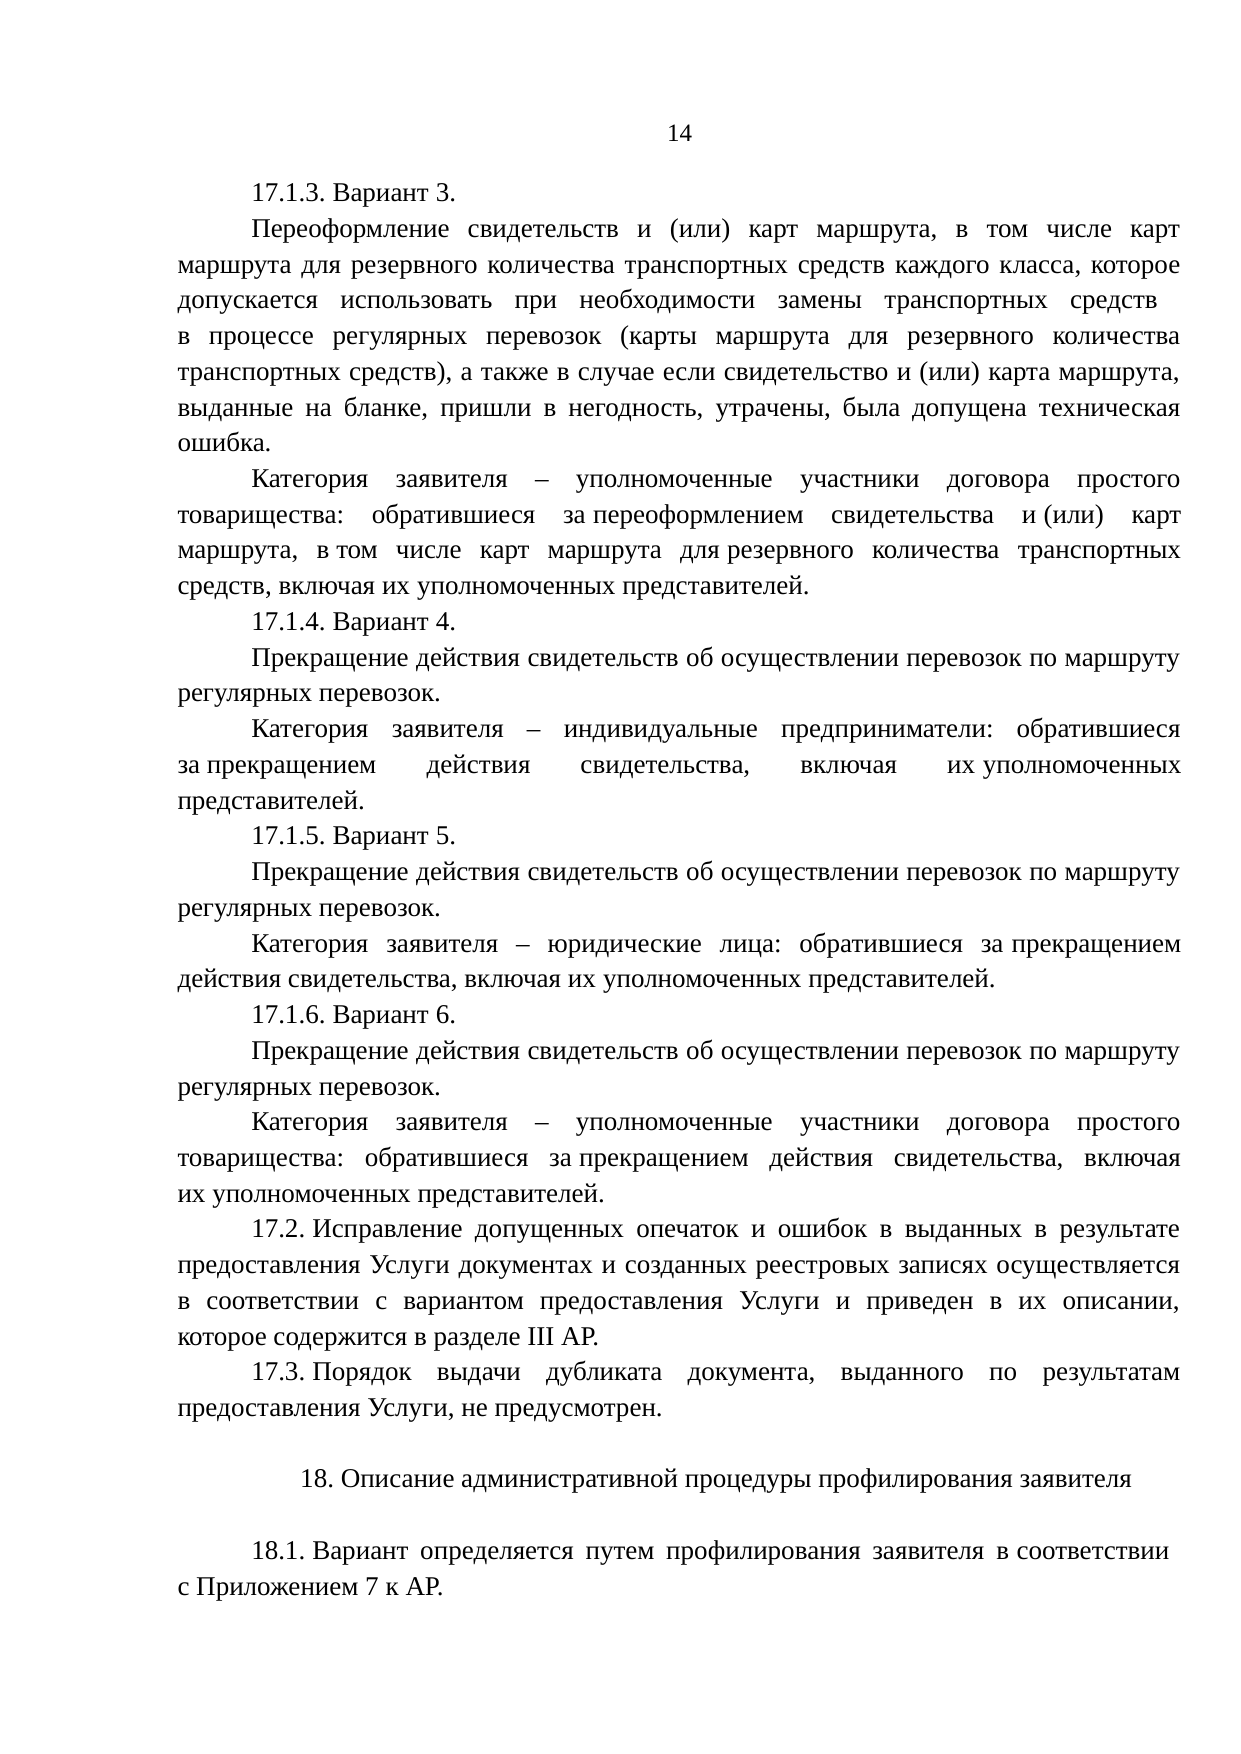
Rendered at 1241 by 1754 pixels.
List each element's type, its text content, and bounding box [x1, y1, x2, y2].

text Категория заявителя – юридические лица: обратившиеся за прекращением действия свидетельства, включая их уполномоченных представителей. [177, 927, 1181, 993]
text Прекращение действия свидетельств об осуществлении перевозок по маршруту регулярных перевозок. [177, 855, 1181, 922]
text 17.1.4. Вариант 4. [177, 605, 1181, 636]
text Прекращение действия свидетельств об осуществлении перевозок по маршруту регулярных перевозок. [177, 1034, 1181, 1101]
subtitle 18. Описание административной процедуры профилирования заявителя [177, 1463, 1181, 1494]
text Категория заявителя – индивидуальные предприниматели: обратившиеся за прекращением действия свидетельства, включая их уполномоченных представителей. [177, 712, 1181, 815]
text 17.1.5. Вариант 5. [177, 819, 1181, 851]
text 17.2. Исправление допущенных опечаток и ошибок в выданных в результате предоставления Услуги документах и созданных реестровых записях осуществляется в соответствии с вариантом предоставления Услуги и приведен в их описании, которое содержится в разделе III АР. [177, 1212, 1181, 1351]
text Категория заявителя – уполномоченные участники договора простого товарищества: обратившиеся за переоформлением свидетельства и (или) карт маршрута, в том числе карт маршрута для резервного количества транспортных средств, включая их уполномоченных представителей. [177, 462, 1181, 601]
text Категория заявителя – уполномоченные участники договора простого товарищества: обратившиеся за прекращением действия свидетельства, включая их уполномоченных представителей. [177, 1105, 1181, 1208]
text 17.3. Порядок выдачи дубликата документа, выданного по результатам предоставления Услуги, не предусмотрен. [177, 1355, 1181, 1422]
text Прекращение действия свидетельств об осуществлении перевозок по маршруту регулярных перевозок. [177, 641, 1181, 708]
text 17.1.6. Вариант 6. [177, 998, 1181, 1029]
text 17.1.3. Вариант 3. [177, 176, 1181, 207]
text 18.1. Вариант определяется путем профилирования заявителя в соответствии с Приложением 7 к АР. [177, 1534, 1181, 1601]
